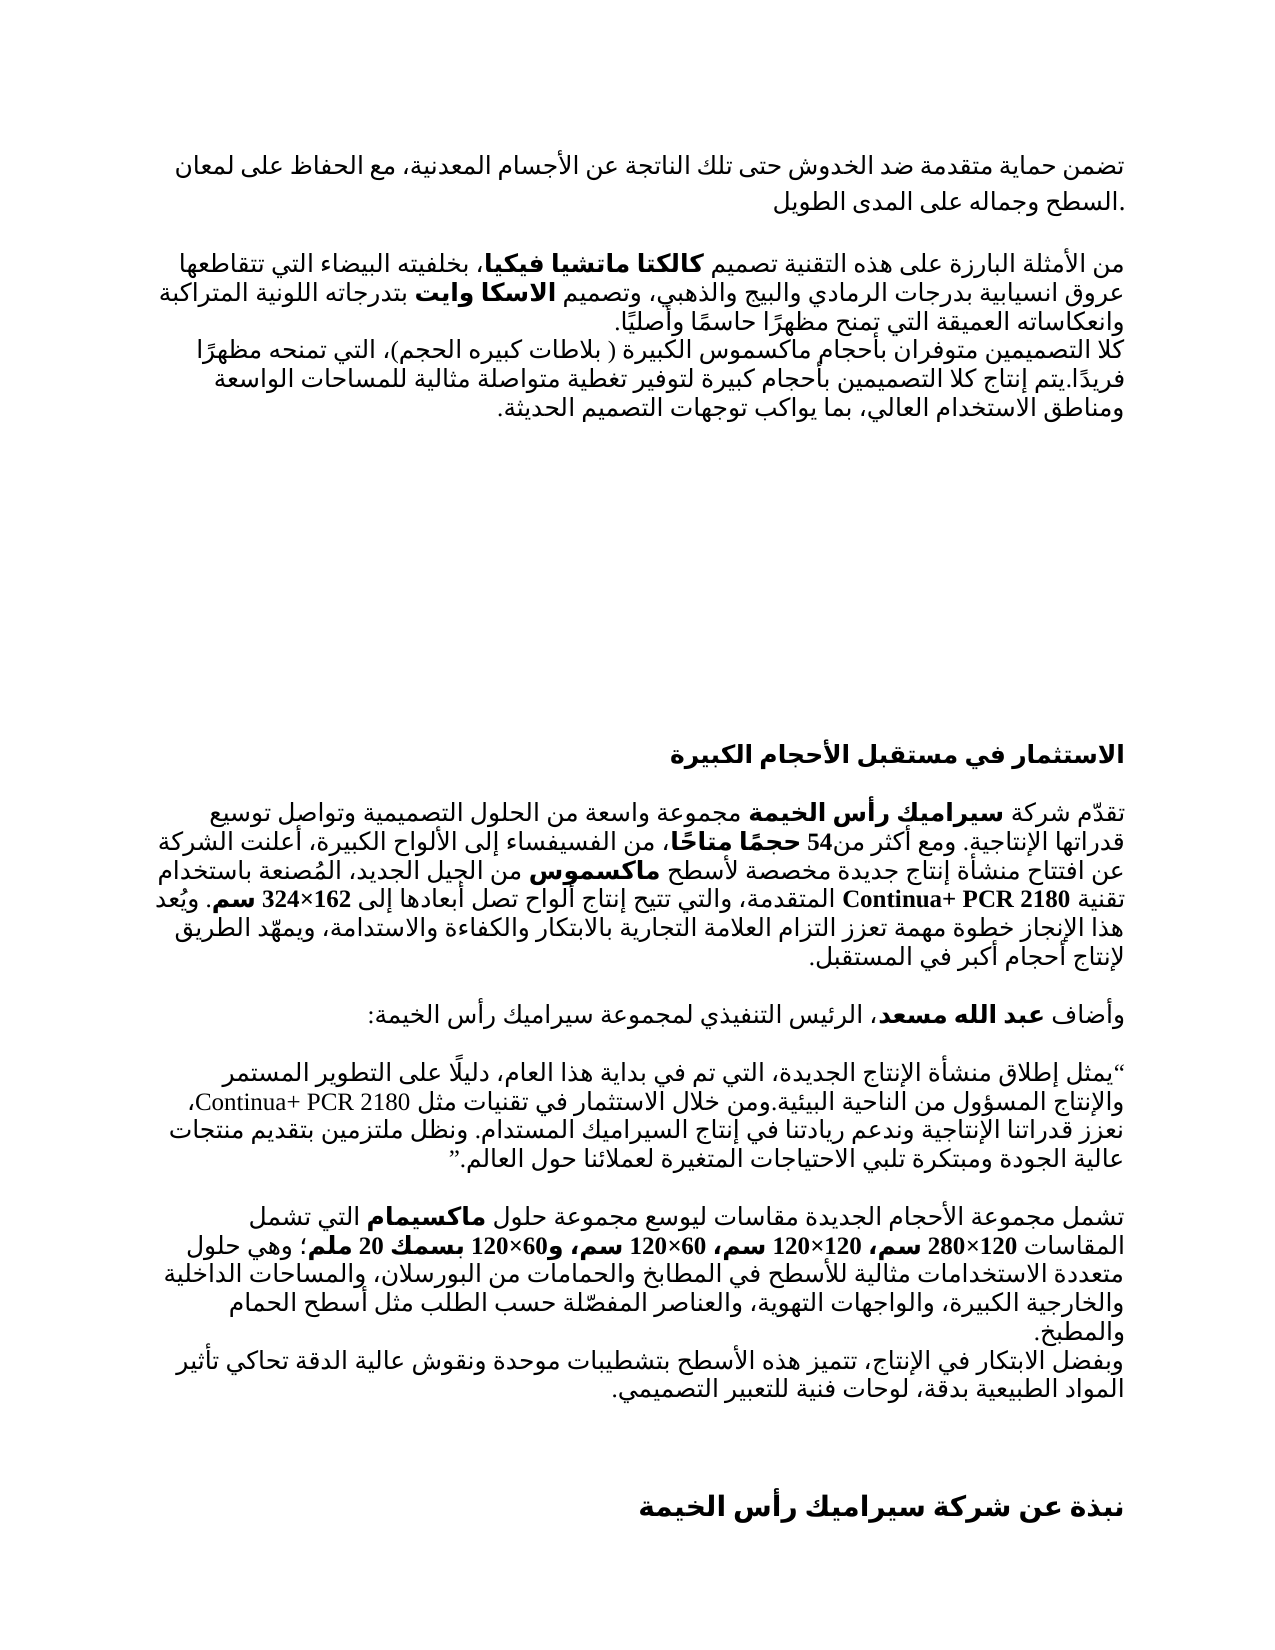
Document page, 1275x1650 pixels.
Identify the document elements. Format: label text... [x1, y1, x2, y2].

text نبذة عن شركة سيراميك رأس الخيمة [150, 1490, 1125, 1523]
text الاستثمار في مستقبل الأحجام الكبيرة [150, 740, 1125, 769]
text تقدّم شركة سيراميك رأس الخيمة مجموعة واسعة من الحلول التصميمية وتواصل توسيع قدراتها الإنتاجية. ومع أكثر من54 حجمًا متاحًا، من الفسيفساء إلى الألواح الكبيرة، أعلنت الشركة عن افتتاح منشأة إنتاج جديدة مخصصة لأسطح ماكسموس من الجيل الجديد، المُصنعة باستخدام تقنية Continua+ PCR 2180 المتقدمة، والتي تتيح إنتاج ألواح تصل أبعادها إلى 162×324 سم. ويُعد هذا الإنجاز خطوة مهمة تعزز التزام العلامة التجارية بالابتكار والكفاءة والاستدامة، ويمهّد الطريق لإنتاج أحجام أكبر في المستقبل. [150, 798, 1125, 971]
text من الأمثلة البارزة على هذه التقنية تصميم كالكتا ماتشيا فيكيا، بخلفيته البيضاء التي تتقاطعها عروق انسيابية بدرجات الرمادي والبيج والذهبي، وتصميم الاسكا وايت بتدرجاته اللونية المتراكبة وانعكاساته العميقة التي تمنح مظهرًا حاسمًا وأصليًا. كلا التصميمين متوفران بأحجام ماكسموس الكبيرة ( بلاطات كبيره الحجم)، التي تمنحه مظهرًا فريدًا.يتم إنتاج كلا التصميمين بأحجام كبيرة لتوفير تغطية متواصلة مثالية للمساحات الواسعة ومناطق الاستخدام العالي، بما يواكب توجهات التصميم الحديثة. [150, 249, 1125, 422]
text تشمل مجموعة الأحجام الجديدة مقاسات ليوسع مجموعة حلول ماكسيمام التي تشمل المقاسات 120×280 سم، 120×120 سم، 60×120 سم، و60×120 بسمك 20 ملم؛ وهي حلول متعددة الاستخدامات مثالية للأسطح في المطابخ والحمامات من البورسلان، والمساحات الداخلية والخارجية الكبيرة، والواجهات التهوية، والعناصر المفصّلة حسب الطلب مثل أسطح الحمام والمطبخ. وبفضل الابتكار في الإنتاج، تتميز هذه الأسطح بتشطيبات موحدة ونقوش عالية الدقة تحاكي تأثير المواد الطبيعية بدقة، لوحات فنية للتعبير التصميمي. [150, 1202, 1125, 1403]
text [150, 150, 1125, 217]
text وأضاف عبد الله مسعد، الرئيس التنفيذي لمجموعة سيراميك رأس الخيمة: [150, 1000, 1125, 1029]
text “يمثل إطلاق منشأة الإنتاج الجديدة، التي تم في بداية هذا العام، دليلًا على التطوير المستمر والإنتاج المسؤول من الناحية البيئية.ومن خلال الاستثمار في تقنيات مثل Continua+ PCR 2180، نعزز قدراتنا الإنتاجية وندعم ريادتنا في إنتاج السيراميك المستدام. ونظل ملتزمين بتقديم منتجات عالية الجودة ومبتكرة تلبي الاحتياجات المتغيرة لعملائنا حول العالم.” [150, 1058, 1125, 1173]
